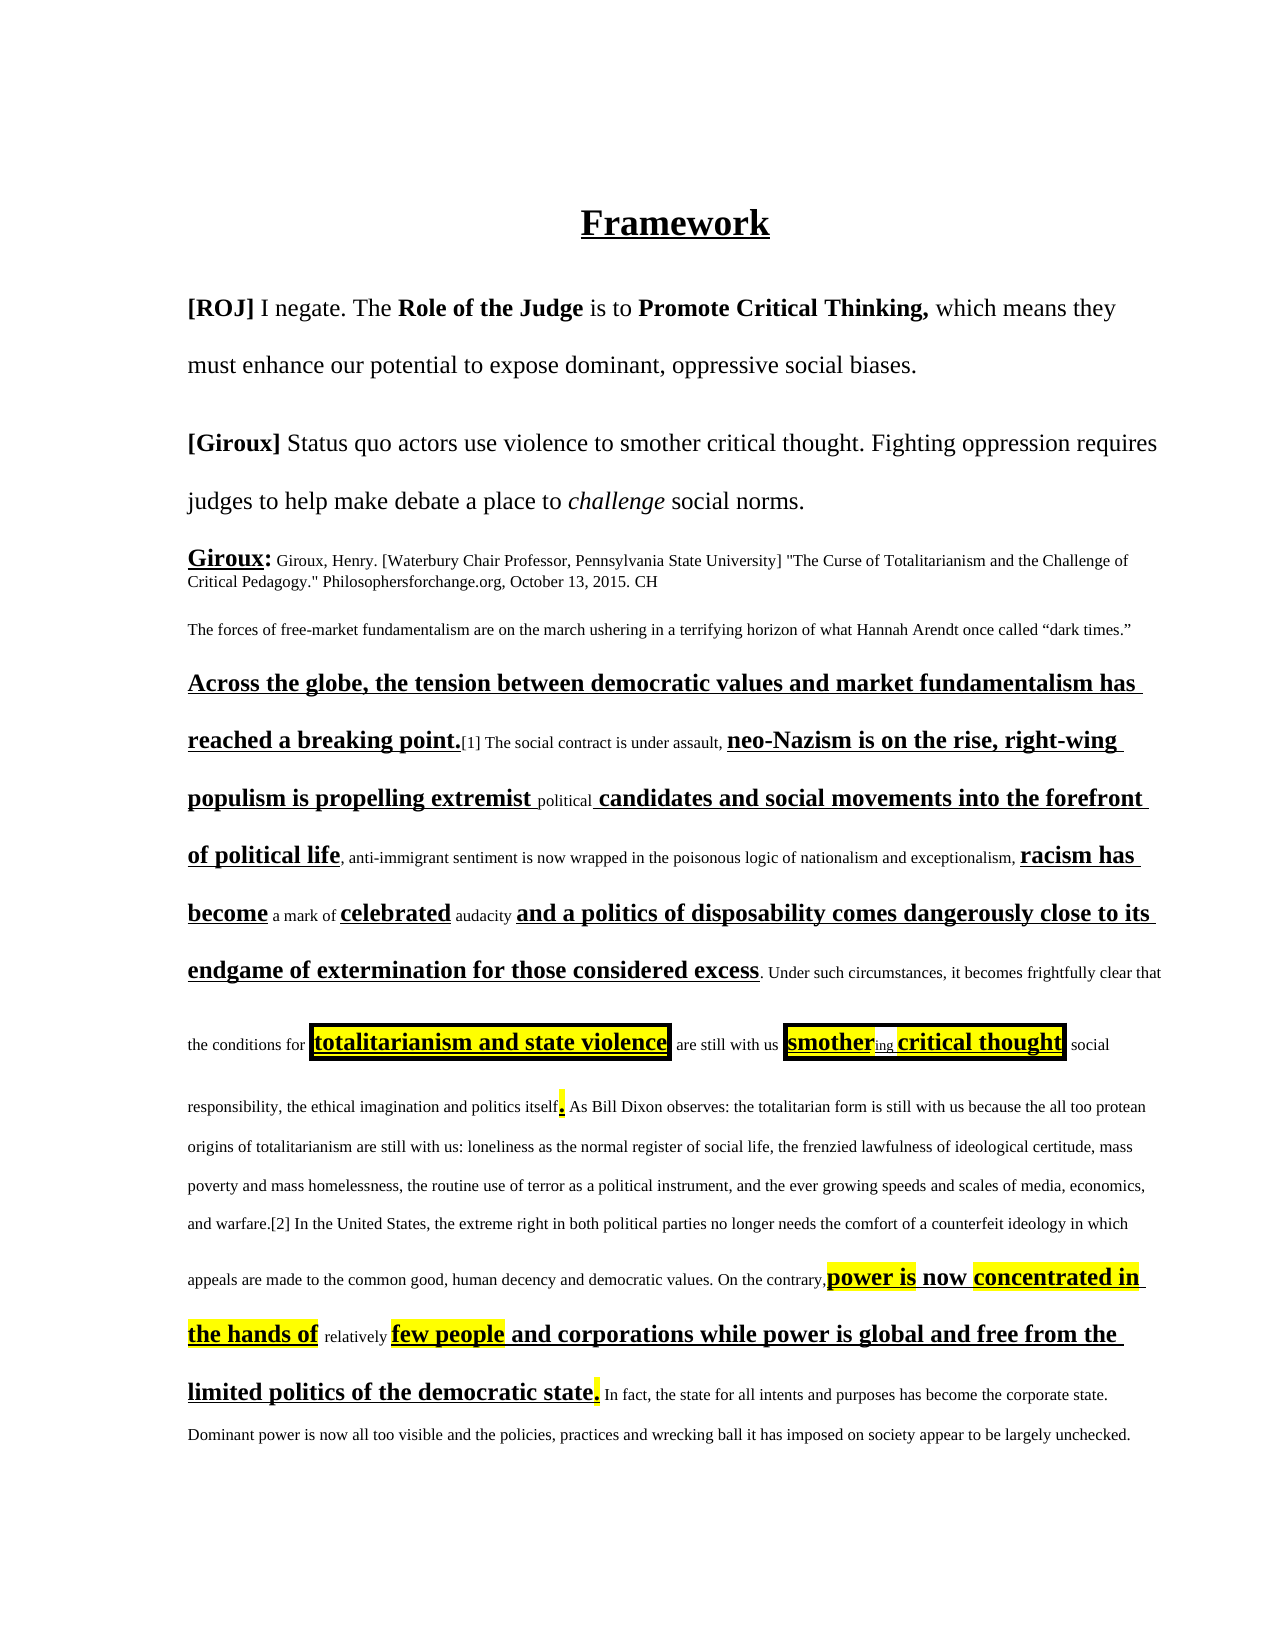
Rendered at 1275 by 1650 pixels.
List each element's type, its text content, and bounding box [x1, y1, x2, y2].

text Giroux: Giroux, Henry. [Waterbury Chair Professor, Pennsylvania State University] "The Curse of Totalitarianism and the Challenge of Critical Pedagogy." Philosophersforchange.org, October 13, 2015. CH [187, 543, 1162, 591]
subtitle Framework [187, 200, 1162, 243]
subtitle [ROJ] I negate. The Role of the Judge is to Promote Critical Thinking, which means they must enhance our potential to expose dominant, oppressive social biases. [187, 293, 1162, 379]
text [187, 620, 1162, 1444]
subtitle [Giroux] Status quo actors use violence to smother critical thought. Fighting oppression requires judges to help make debate a place to challenge social norms. [187, 428, 1162, 515]
